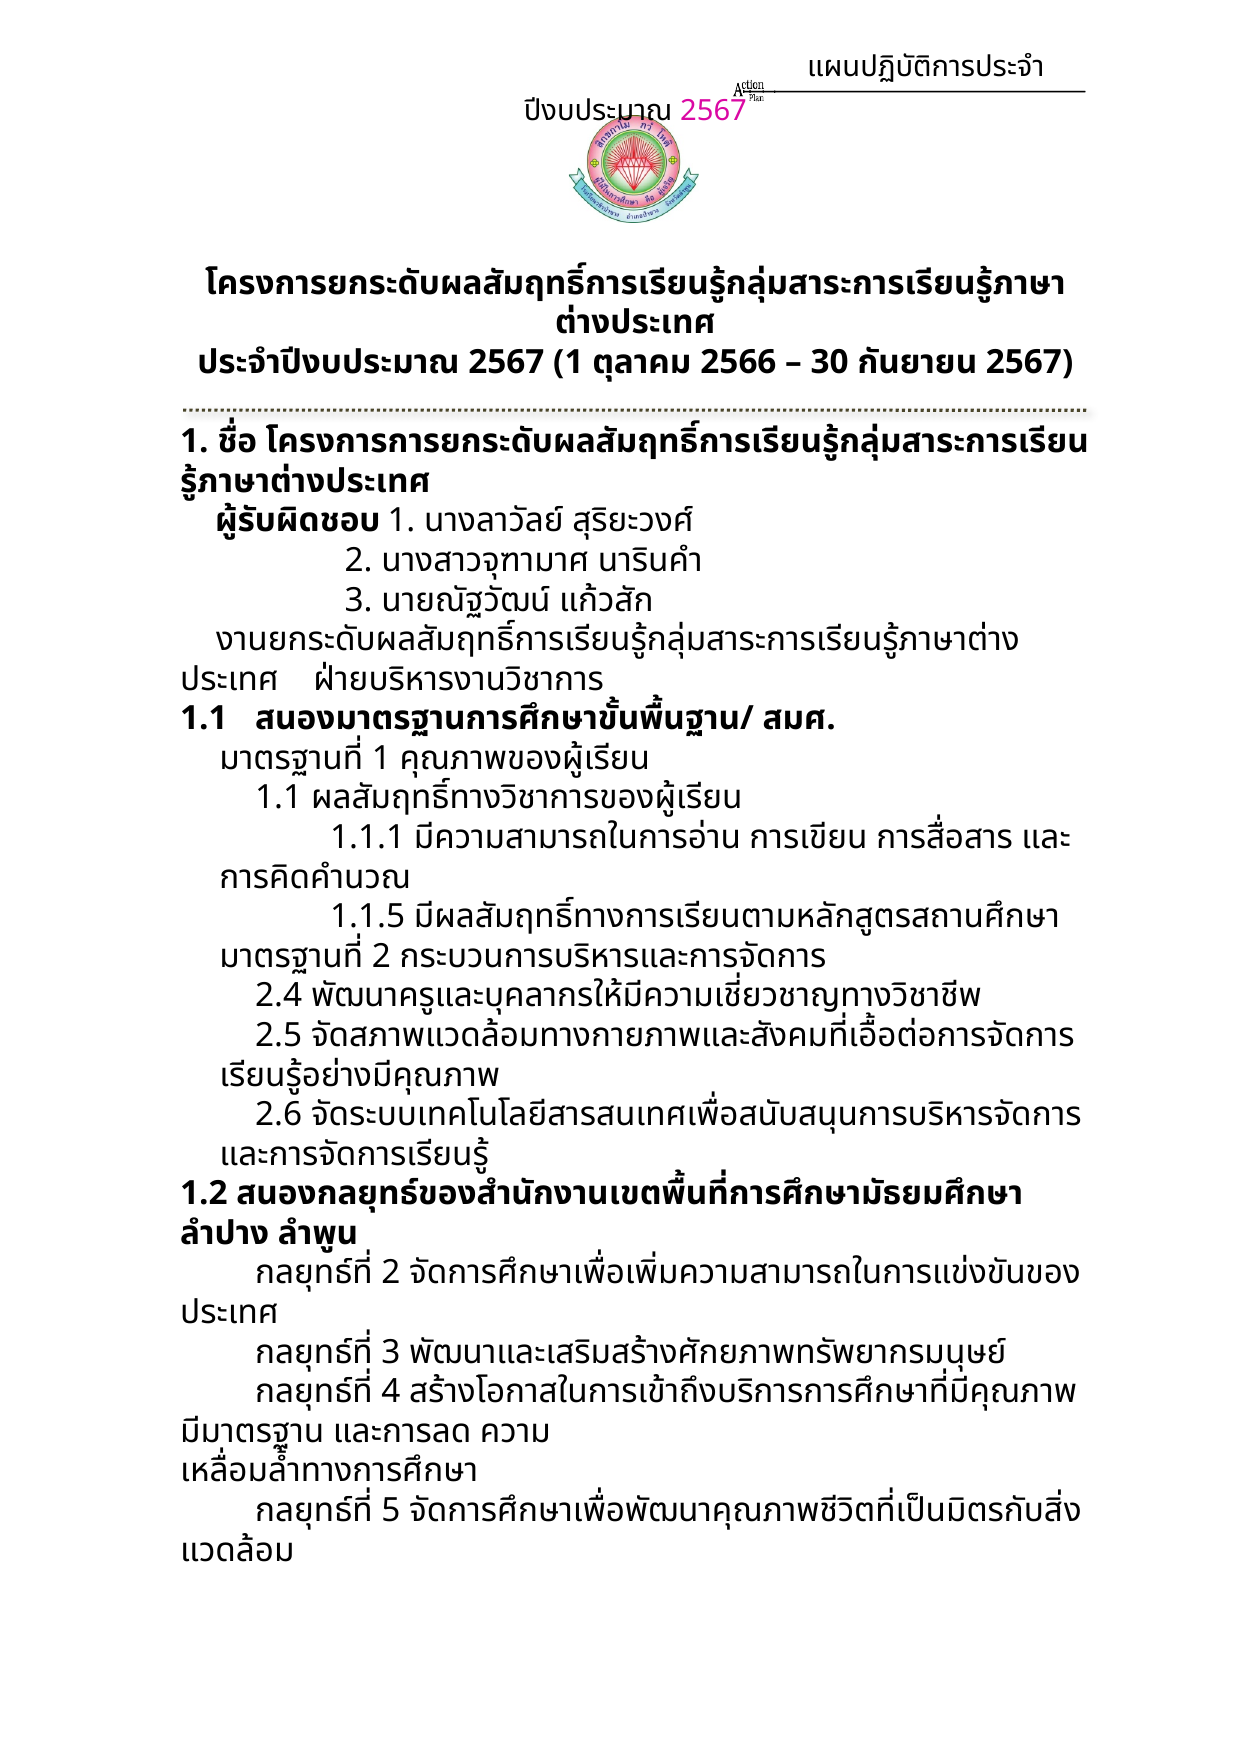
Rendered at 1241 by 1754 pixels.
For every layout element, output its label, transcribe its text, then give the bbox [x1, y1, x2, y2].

text 1. ชื่อ โครงการการยกระดับผลสัมฤทธิ์การเรียนรู้กลุ่มสาระการเรียนรู้ภาษาต่างประเทศ [180, 421, 1090, 500]
text งานยกระดับผลสัมฤทธิ์การเรียนรู้กลุ่มสาระการเรียนรู้ภาษาต่างประเทศ ฝ่ายบริหารงานวิชาการ [180, 619, 1090, 698]
text 2. นางสาวจุฑามาศ นารินคำ [180, 540, 1090, 579]
text กลยุทธ์ที่ 2 จัดการศึกษาเพื่อเพิ่มความสามารถในการแข่งขันของประเทศ กลยุทธ์ที่ 3 พัฒนาและเสริมสร้างศักยภาพทรัพยากรมนุษย์ กลยุทธ์ที่ 4 สร้างโอกาสในการเข้าถึงบริการการศึกษาที่มีคุณภาพ มีมาตรฐาน และการลด ความ [180, 1252, 1090, 1450]
list สนองมาตรฐานการศึกษาขั้นพื้นฐาน/ สมศ. [180, 698, 1090, 738]
list 1.1.5 มีผลสัมฤทธิ์ทางการเรียนตามหลักสูตรสถานศึกษา [219, 896, 1090, 936]
list 1.1.1 มีความสามารถในการอ่าน การเขียน การสื่อสาร และการคิดคำนวณ [219, 817, 1090, 896]
text ผู้รับผิดชอบ1. นางลาวัลย์ สุริยะวงศ์ [180, 500, 1090, 540]
list 2.6 จัดระบบเทคโนโลยีสารสนเทศเพื่อสนับสนุนการบริหารจัดการและการจัดการเรียนรู้ [219, 1094, 1090, 1173]
list มาตรฐานที่ 1 คุณภาพของผู้เรียน [219, 738, 1090, 777]
list 2.4 พัฒนาครูและบุคลากรให้มีความเชี่ยวชาญทางวิชาชีพ [219, 975, 1090, 1015]
text 1.2 สนองกลยุทธ์ของสำนักงานเขตพื้นที่การศึกษามัธยมศึกษาลำปาง ลำพูน [180, 1173, 1090, 1252]
list มาตรฐานที่ 2 กระบวนการบริหารและการจัดการ [219, 936, 1090, 975]
picture [721, 76, 1088, 107]
text โครงการยกระดับผลสัมฤทธิ์การเรียนรู้กลุ่มสาระการเรียนรู้ภาษาต่างประเทศ ประจำปีงบประมาณ 2567 (1 ตุลาคม 2566 – 30 กันยายน 2567) [180, 263, 1090, 381]
text เหลื่อมล้ำทางการศึกษา กลยุทธ์ที่ 5 จัดการศึกษาเพื่อพัฒนาคุณภาพชีวิตที่เป็นมิตรกับสิ่งแวดล้อม [180, 1450, 1090, 1569]
picture [568, 115, 699, 223]
list 1.1 ผลสัมฤทธิ์ทางวิชาการของผู้เรียน [219, 777, 1090, 817]
list 2.5 จัดสภาพแวดล้อมทางกายภาพและสังคมที่เอื้อต่อการจัดการเรียนรู้อย่างมีคุณภาพ [219, 1015, 1090, 1094]
text 3. นายณัฐวัฒน์ แก้วสัก [180, 579, 1090, 619]
